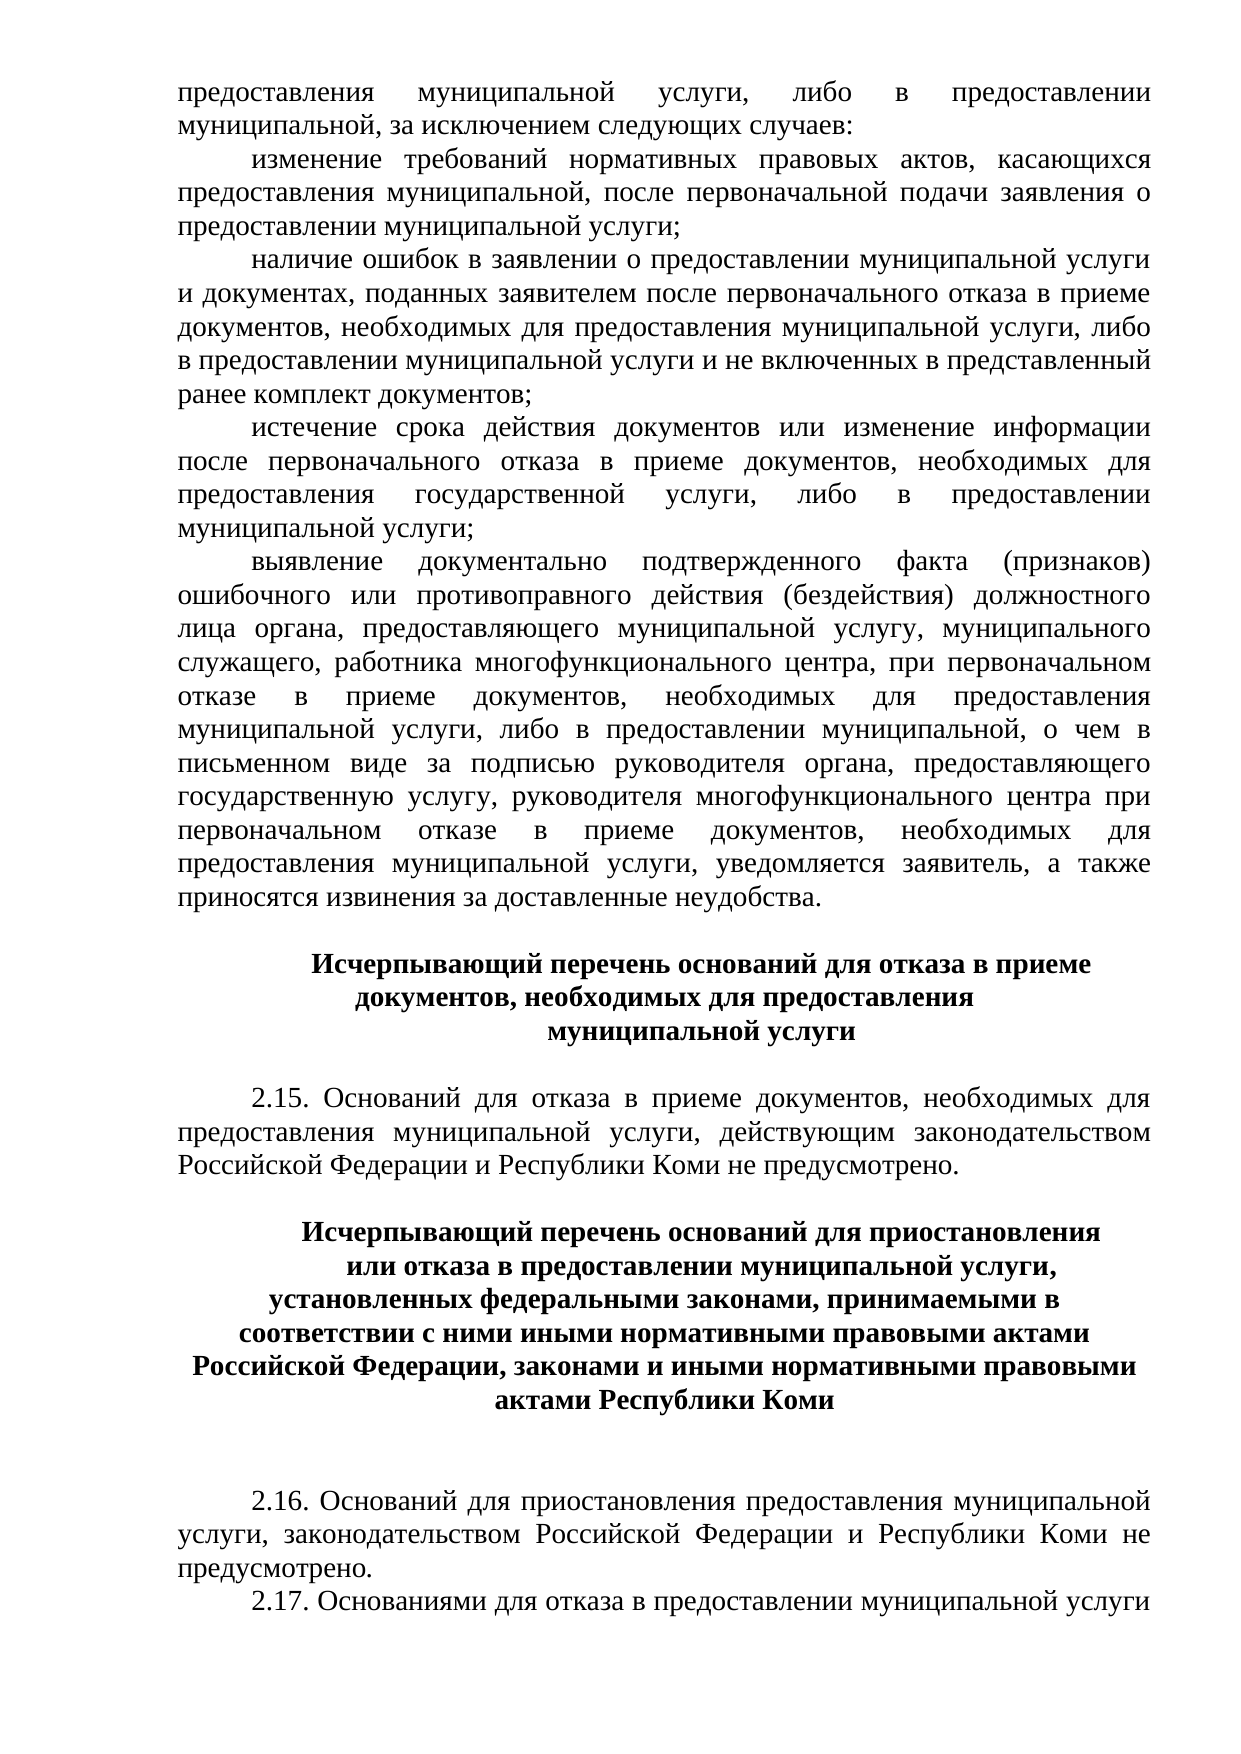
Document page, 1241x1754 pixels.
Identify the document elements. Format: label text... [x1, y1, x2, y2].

text 2.16. Оснований для приостановления предоставления муниципальной услуги, законодательством Российской Федерации и Республики Коми не предусмотрено. [177, 1483, 1152, 1583]
text Исчерпывающий перечень оснований для отказа в приеме документов, необходимых для предоставления [177, 946, 1152, 1013]
text муниципальной услуги [177, 1013, 1152, 1047]
text Исчерпывающий перечень оснований для приостановления [177, 1214, 1152, 1248]
text изменение требований нормативных правовых актов, касающихся предоставления муниципальной, после первоначальной подачи заявления о предоставлении муниципальной услуги; [177, 141, 1152, 242]
text выявление документально подтвержденного факта (признаков) ошибочного или противоправного действия (бездействия) должностного лица органа, предоставляющего муниципальной услугу, муниципального служащего, работника многофункционального центра, при первоначальном отказе в приеме документов, необходимых для предоставления муниципальной услуги, либо в предоставлении муниципальной, о чем в письменном виде за подписью руководителя органа, предоставляющего государственную услугу, руководителя многофункционального центра при первоначальном отказе в приеме документов, необходимых для предоставления муниципальной услуги, уведомляется заявитель, а также приносятся извинения за доставленные неудобства. [177, 543, 1152, 912]
text наличие ошибок в заявлении о предоставлении муниципальной услуги и документах, поданных заявителем после первоначального отказа в приеме документов, необходимых для предоставления муниципальной услуги, либо в предоставлении муниципальной услуги и не включенных в представленный ранее комплект документов; [177, 242, 1152, 409]
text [177, 74, 1152, 141]
text 2.15. Оснований для отказа в приеме документов, необходимых для предоставления муниципальной услуги, действующим законодательством Российской Федерации и Республики Коми не предусмотрено. [177, 1080, 1152, 1181]
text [177, 1583, 1152, 1617]
text истечение срока действия документов или изменение информации после первоначального отказа в приеме документов, необходимых для предоставления государственной услуги, либо в предоставлении муниципальной услуги; [177, 409, 1152, 543]
text или отказа в предоставлении муниципальной услуги, установленных федеральными законами, принимаемыми в соответствии с ними иными нормативными правовыми актами Российской Федерации, законами и иными нормативными правовыми актами Республики Коми [177, 1248, 1152, 1416]
